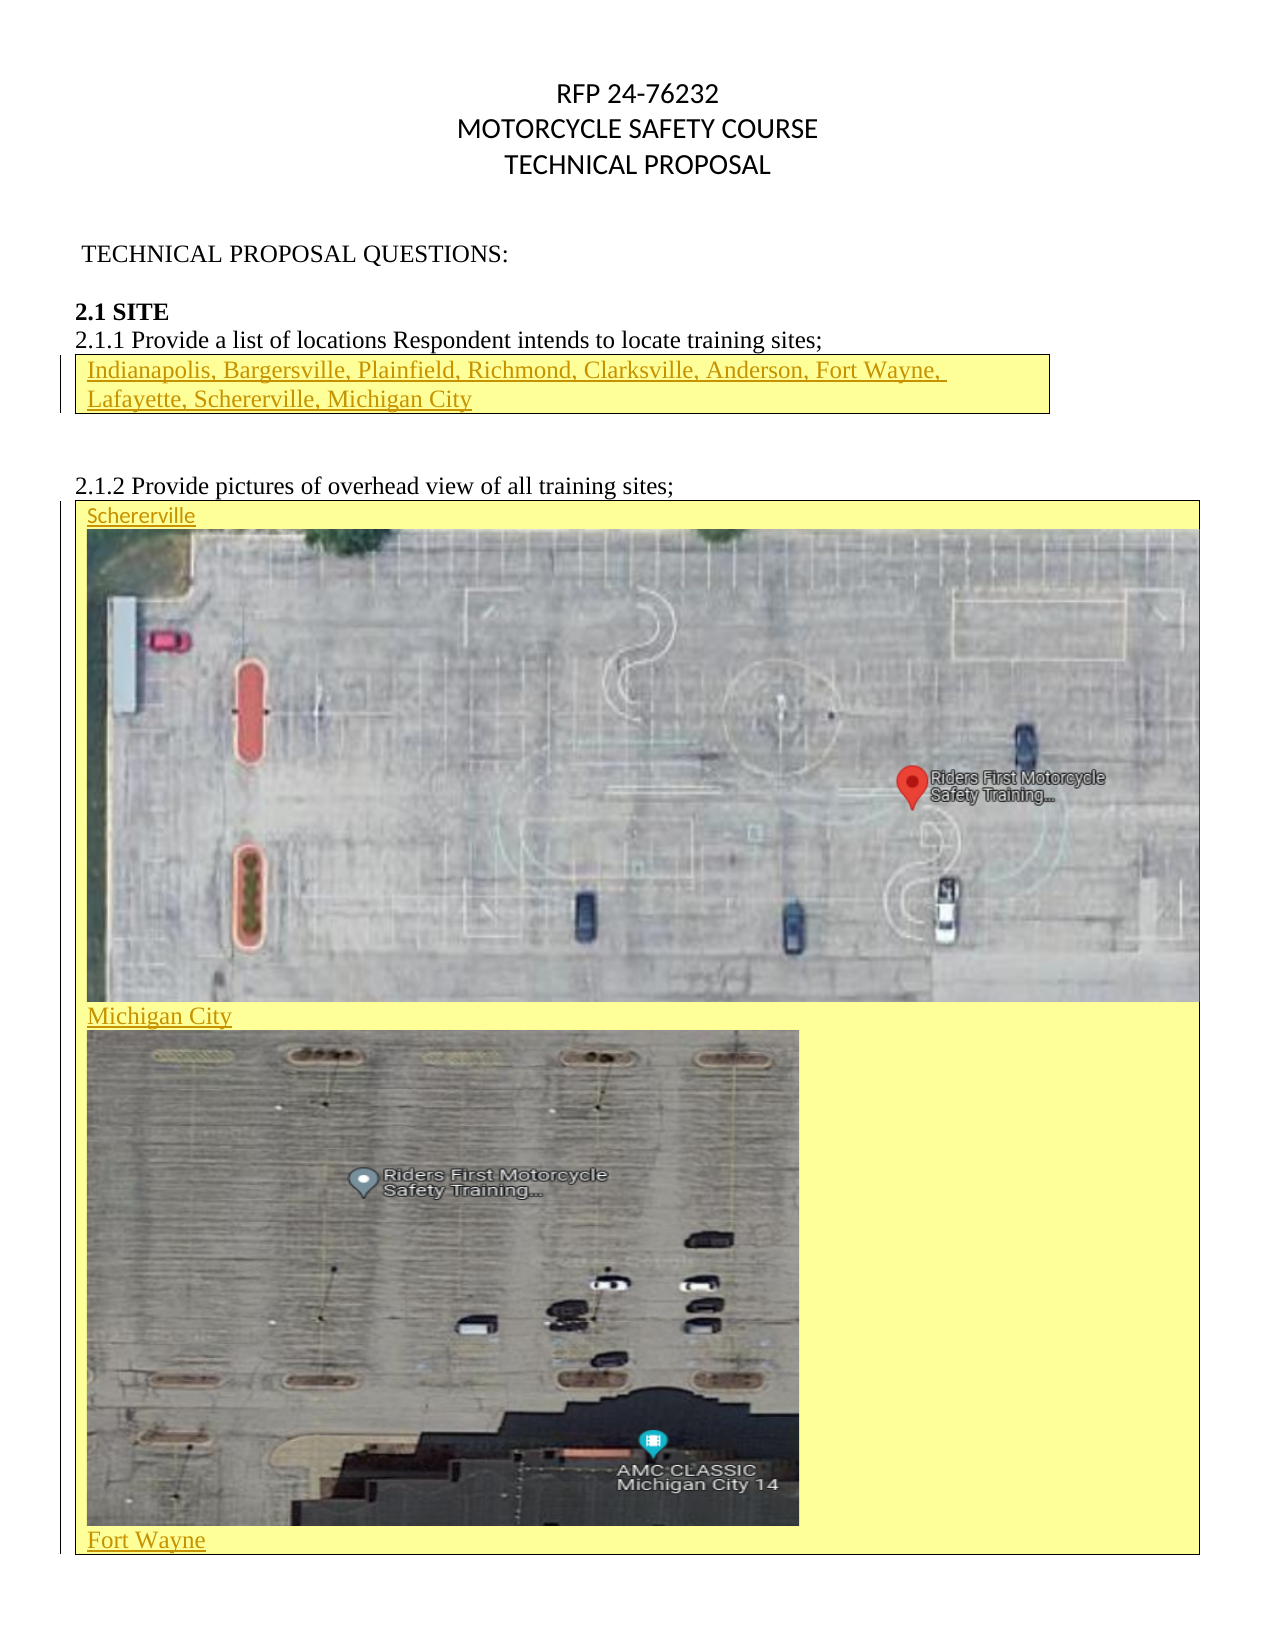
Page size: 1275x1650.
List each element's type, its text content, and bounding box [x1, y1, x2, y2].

picture [86, 1030, 800, 1526]
table_header [76, 501, 1199, 1554]
text 2.1 SITE [75, 297, 1200, 326]
text TECHNICAL PROPOSAL QUESTIONS: [75, 239, 1200, 268]
picture [86, 529, 1200, 1002]
table_header [76, 355, 1049, 413]
text 2.1.2 Provide pictures of overhead view of all training sites; [75, 471, 1200, 500]
text 2.1.1 Provide a list of locations Respondent intends to locate training sites; [75, 326, 1200, 354]
